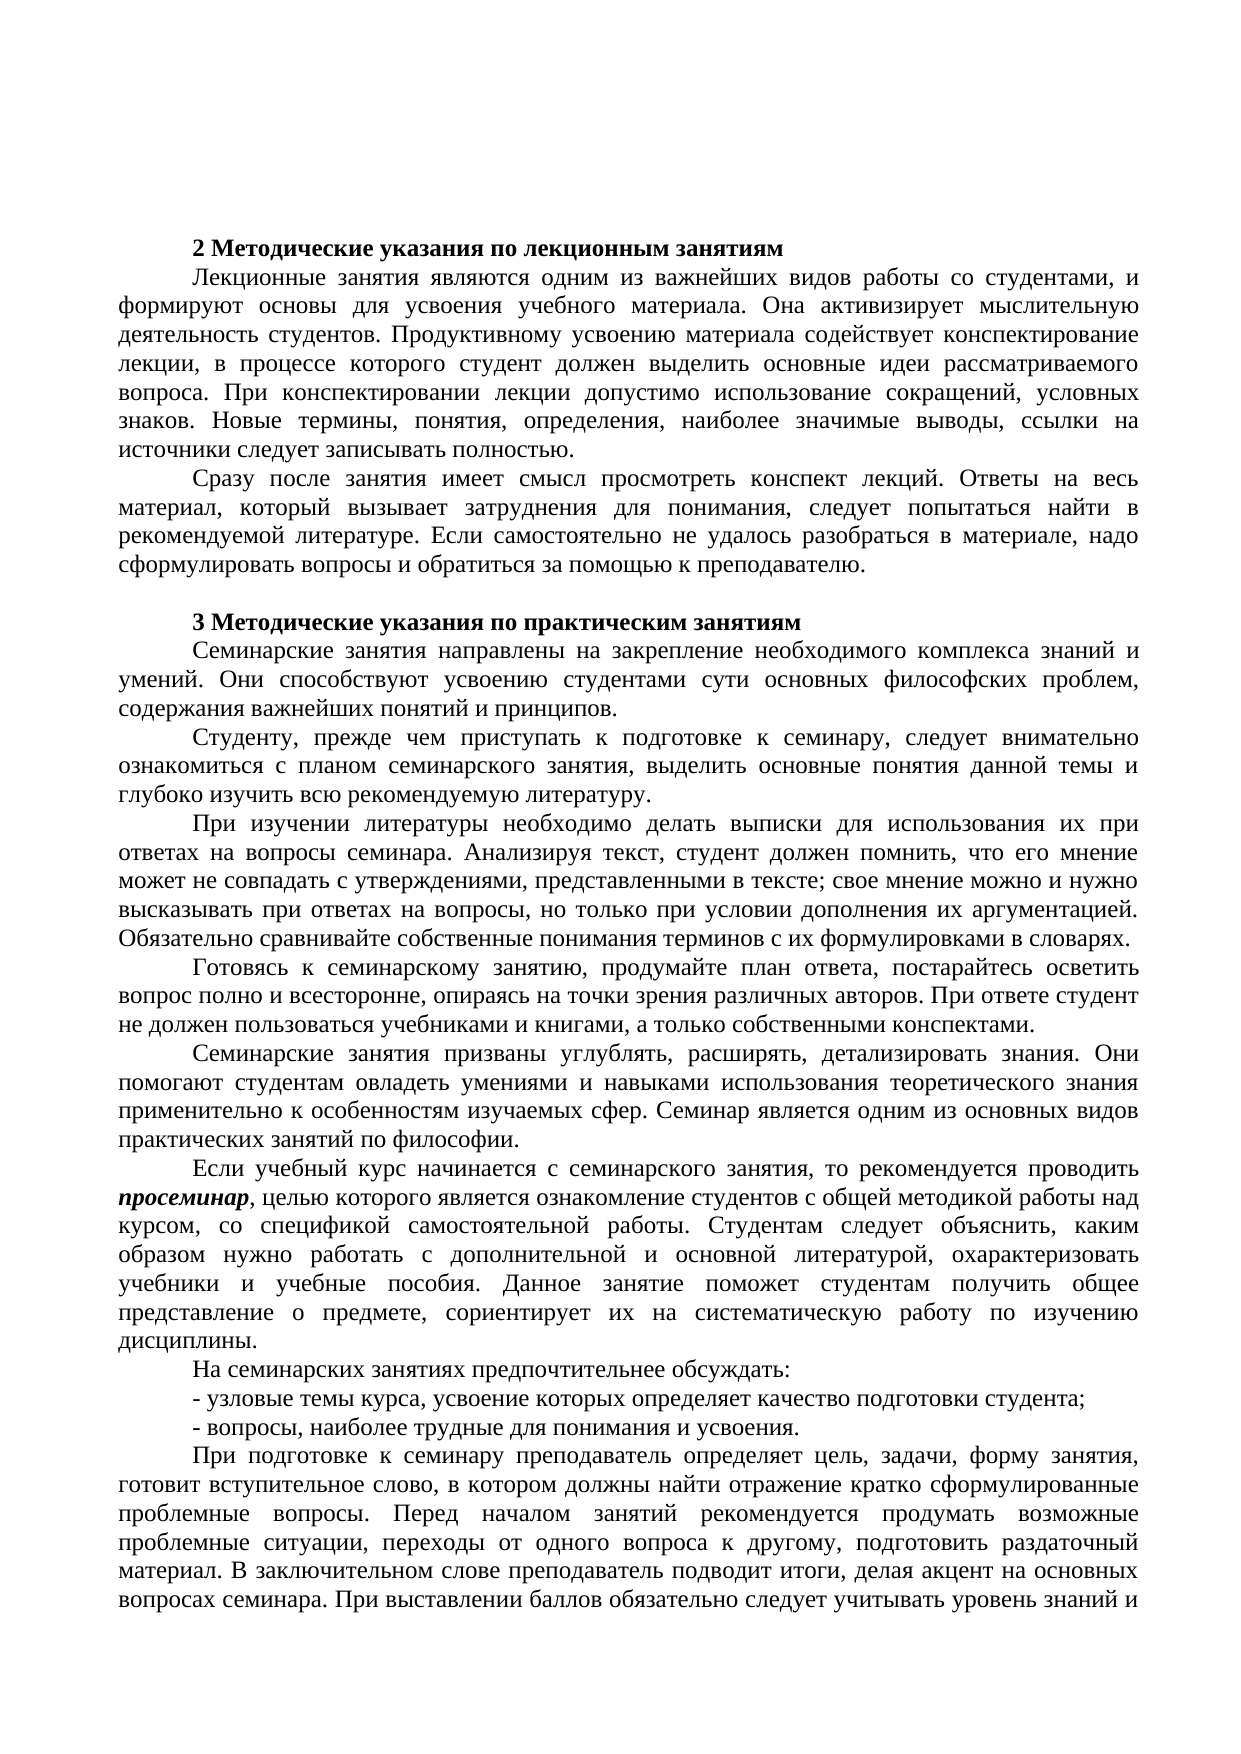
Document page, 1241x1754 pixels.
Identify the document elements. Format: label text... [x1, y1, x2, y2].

text Студенту, прежде чем приступать к подготовке к семинару, следует внимательно ознакомиться с планом семинарского занятия, выделить основные понятия данной темы и глубоко изучить всю рекомендуемую литературу. [118, 722, 1140, 808]
text Семинарские занятия направлены на закрепление необходимого комплекса знаний и умений. Они способствуют усвоению студентами сути основных философских проблем, содержания важнейших понятий и принципов. [118, 636, 1140, 722]
text Сразу после занятия имеет смысл просмотреть конспект лекций. Ответы на весь материал, который вызывает затруднения для понимания, следует попытаться найти в рекомендуемой литературе. Если самостоятельно не удалось разобраться в материале, надо сформулировать вопросы и обратиться за помощью к преподавателю. [118, 463, 1140, 578]
text На семинарских занятиях предпочтительнее обсуждать: [118, 1354, 1140, 1383]
text - узловые темы курса, усвоение которых определяет качество подготовки студента; [118, 1383, 1140, 1412]
text Семинарские занятия призваны углублять, расширять, детализировать знания. Они помогают студентам овладеть умениями и навыками использования теоретического знания применительно к особенностям изучаемых сфер. Семинар является одним из основных видов практических занятий по философии. [118, 1038, 1140, 1153]
text - вопросы, наиболее трудные для понимания и усвоения. [118, 1412, 1140, 1441]
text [118, 1441, 1140, 1613]
text Лекционные занятия являются одним из важнейших видов работы со студентами, и формируют основы для усвоения учебного материала. Она активизирует мыслительную деятельность студентов. Продуктивному усвоению материала содействует конспектирование лекции, в процессе которого студент должен выделить основные идеи рассматриваемого вопроса. При конспектировании лекции допустимо использование сокращений, условных знаков. Новые термины, понятия, определения, наиболее значимые выводы, ссылки на источники следует записывать полностью. [118, 262, 1140, 463]
text Если учебный курс начинается с семинарского занятия, то рекомендуется проводить просеминар, целью которого является ознакомление студентов с общей методикой работы над курсом, со спецификой самостоятельной работы. Студентам следует объяснить, каким образом нужно работать с дополнительной и основной литературой, охарактеризовать учебники и учебные пособия. Данное занятие поможет студентам получить общее представление о предмете, сориентирует их на систематическую работу по изучению дисциплины. [118, 1153, 1140, 1354]
text 2 Методические указания по лекционным занятиям [118, 233, 1140, 262]
text При изучении литературы необходимо делать выписки для использования их при ответах на вопросы семинара. Анализируя текст, студент должен помнить, что его мнение может не совпадать с утверждениями, представленными в тексте; свое мнение можно и нужно высказывать при ответах на вопросы, но только при условии дополнения их аргументацией. Обязательно сравнивайте собственные понимания терминов с их формулировками в словарях. [118, 808, 1140, 952]
text 3 Методические указания по практическим занятиям [118, 607, 1140, 636]
text Готовясь к семинарскому занятию, продумайте план ответа, постарайтесь осветить вопрос полно и всесторонне, опираясь на точки зрения различных авторов. При ответе студент не должен пользоваться учебниками и книгами, а только собственными конспектами. [118, 952, 1140, 1038]
